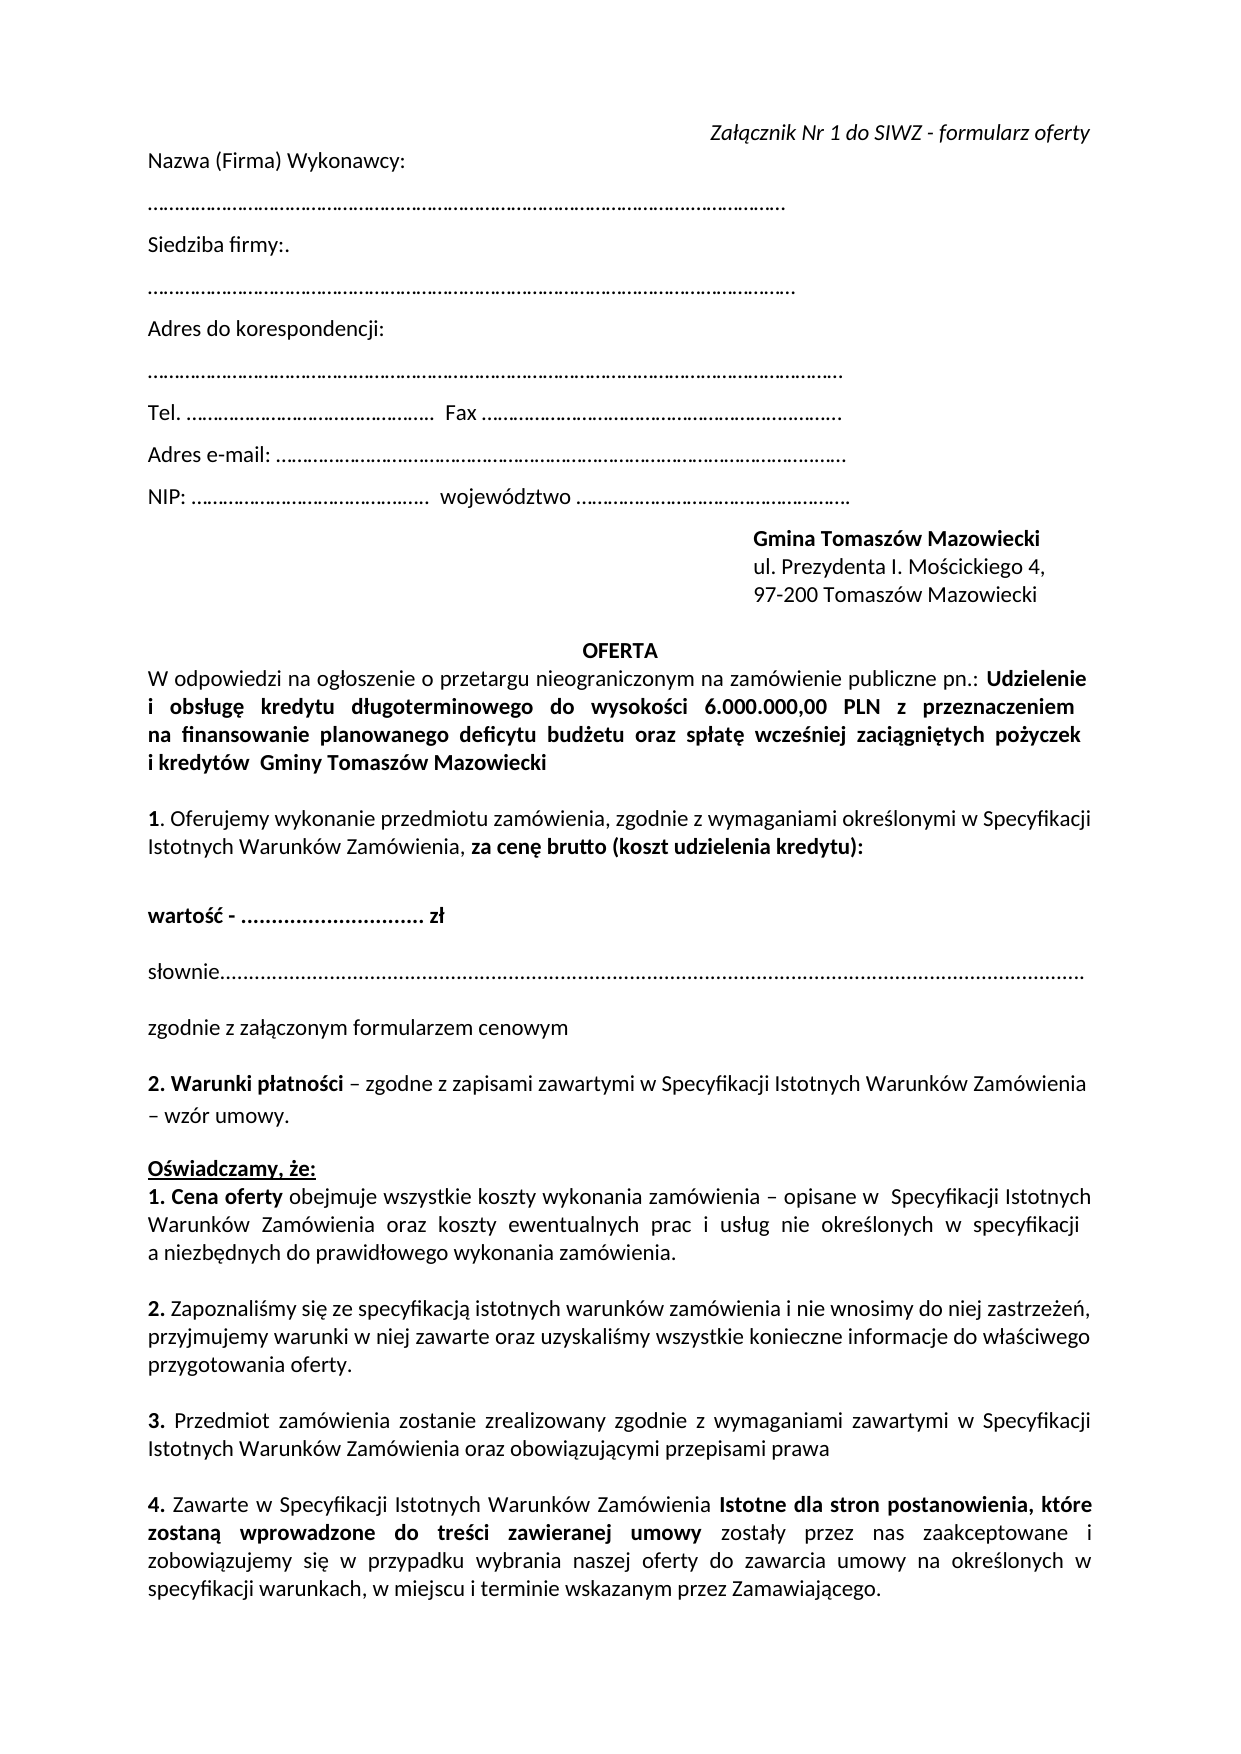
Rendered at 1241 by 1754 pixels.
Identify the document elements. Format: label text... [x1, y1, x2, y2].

text NIP: ………………………………….….. województwo ……………………………………………. [148, 482, 1093, 510]
text …………………………………………………………………………………………………………………… [148, 356, 1093, 384]
text 4. Zawarte w Specyfikacji Istotnych Warunków Zamówienia Istotne dla stron postanowienia, które zostaną wprowadzone do treści zawieranej umowy zostały przez nas zaakceptowane i zobowiązujemy się w przypadku wybrania naszej oferty do zawarcia umowy na określonych w specyfikacji warunkach, w miejscu i terminie wskazanym przez Zamawiającego. [148, 1490, 1093, 1602]
text ………………………………………………………………………………………….……………… [148, 188, 1093, 216]
text 1. Oferujemy wykonanie przedmiotu zamówienia, zgodnie z wymaganiami określonymi w Specyfikacji Istotnych Warunków Zamówienia, za cenę brutto (koszt udzielenia kredytu): [148, 804, 1093, 860]
text Adres e-mail: …………………….…………………………………………………………………..…… [148, 440, 1093, 468]
text Gmina Tomaszów Mazowiecki [148, 524, 1093, 552]
text Tel. ……………………………………….. Fax …………………………………………………..……... [148, 398, 1093, 426]
text słownie......................................................................................................................................................zgodnie z załączonym formularzem cenowym [148, 957, 1093, 1041]
text 2. Zapoznaliśmy się ze specyfikacją istotnych warunków zamówienia i nie wnosimy do niej zastrzeżeń, przyjmujemy warunki w niej zawarte oraz uzyskaliśmy wszystkie konieczne informacje do właściwego przygotowania oferty. [148, 1294, 1093, 1378]
text Adres do korespondencji: [148, 314, 1093, 342]
text 2. Warunki płatności – zgodne z zapisami zawartymi w Specyfikacji Istotnych Warunków Zamówienia – wzór umowy. [148, 1069, 1093, 1129]
text OFERTA [148, 636, 1093, 664]
text 3. Przedmiot zamówienia zostanie zrealizowany zgodnie z wymaganiami zawartymi w Specyfikacji Istotnych Warunków Zamówienia oraz obowiązującymi przepisami prawa [148, 1406, 1093, 1462]
text Siedziba firmy:. [148, 230, 1093, 258]
text …………………………………………………………………………………………………………… [148, 272, 1093, 300]
text 97-200 Tomaszów Mazowiecki [148, 580, 1093, 608]
text Nazwa (Firma) Wykonawcy: [148, 146, 1093, 174]
text Załącznik Nr 1 do SIWZ - formularz oferty [148, 118, 1093, 146]
text W odpowiedzi na ogłoszenie o przetargu nieograniczonym na zamówienie publiczne pn.: Udzielenie i obsługę kredytu długoterminowego do wysokości 6.000.000,00 PLN z przeznaczeniem na finansowanie planowanego deficytu budżetu oraz spłatę wcześniej zaciągniętych pożyczek i kredytów Gminy Tomaszów Mazowiecki [148, 664, 1093, 776]
text ul. Prezydenta I. Mościckiego 4, [148, 552, 1093, 580]
text 1. Cena oferty obejmuje wszystkie koszty wykonania zamówienia – opisane w Specyfikacji Istotnych Warunków Zamówienia oraz koszty ewentualnych prac i usług nie określonych w specyfikacji a niezbędnych do prawidłowego wykonania zamówienia. [148, 1182, 1093, 1266]
text Oświadczamy, że: [148, 1154, 1093, 1182]
text wartość - .............................. zł [148, 901, 1093, 929]
